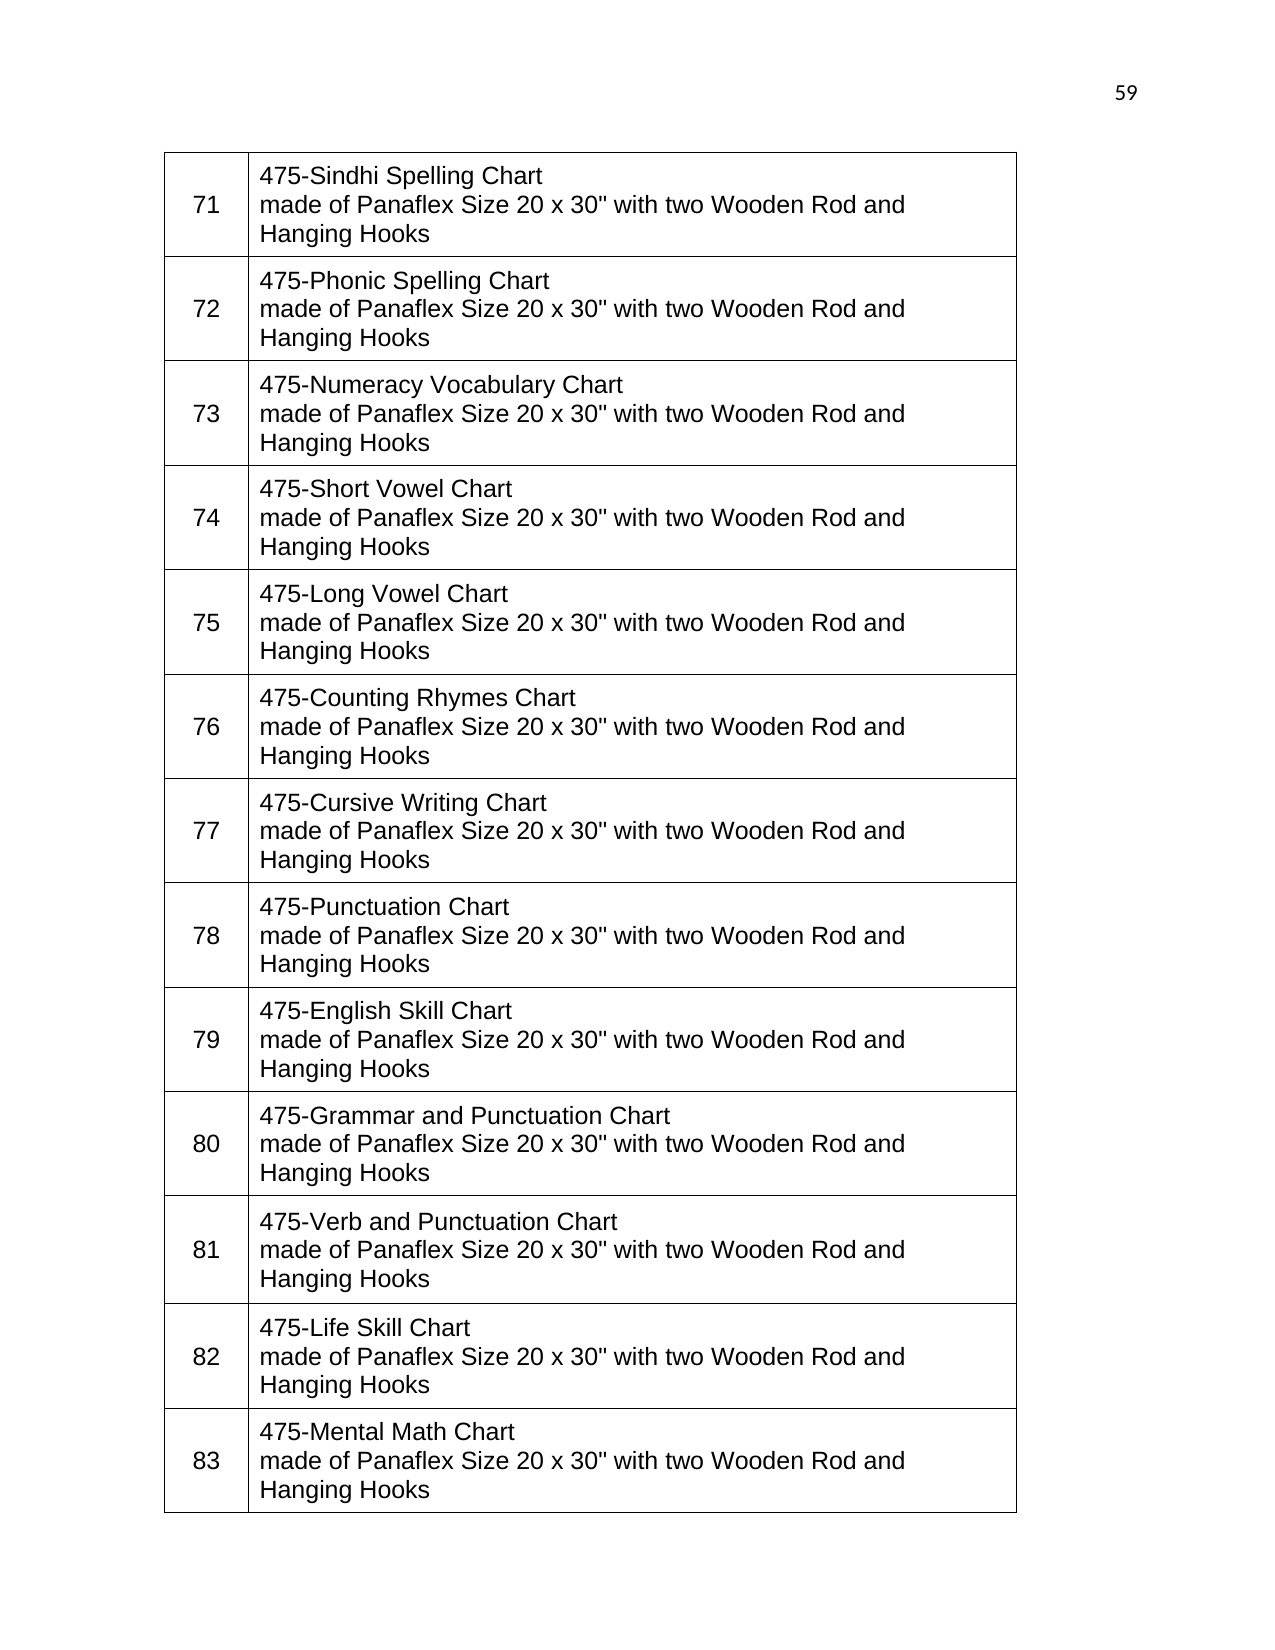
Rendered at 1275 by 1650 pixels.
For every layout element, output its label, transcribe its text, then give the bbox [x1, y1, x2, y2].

table_cell 71 [165, 153, 248, 256]
table_cell 475-Counting Rhymes Chart made of Panaflex Size 20 x 30" with two Wooden Rod and Hanging Hooks [249, 675, 1016, 778]
table_cell 475-Cursive Writing Chart made of Panaflex Size 20 x 30" with two Wooden Rod and Hanging Hooks [249, 779, 1016, 882]
table_cell 475-Numeracy Vocabulary Chart made of Panaflex Size 20 x 30" with two Wooden Rod and Hanging Hooks [249, 361, 1016, 465]
table_cell 78 [165, 883, 248, 987]
table_cell 475-Short Vowel Chart made of Panaflex Size 20 x 30" with two Wooden Rod and Hanging Hooks [249, 466, 1016, 569]
table_cell 475-Verb and Punctuation Chart made of Panaflex Size 20 x 30" with two Wooden Rod and Hanging Hooks [249, 1196, 1016, 1303]
table_cell 75 [165, 570, 248, 673]
table_cell 81 [165, 1196, 248, 1303]
table_cell 475-English Skill Chart made of Panaflex Size 20 x 30" with two Wooden Rod and Hanging Hooks [249, 988, 1016, 1091]
table_cell 77 [165, 779, 248, 882]
table_cell 80 [165, 1092, 248, 1195]
table_cell 475-Life Skill Chart made of Panaflex Size 20 x 30" with two Wooden Rod and Hanging Hooks [249, 1304, 1016, 1408]
table_cell 79 [165, 988, 248, 1091]
table_cell 72 [165, 257, 248, 360]
table_cell 475-Mental Math Chart made of Panaflex Size 20 x 30" with two Wooden Rod and Hanging Hooks [249, 1409, 1016, 1512]
table_cell 83 [165, 1409, 248, 1512]
table_cell 475-Punctuation Chart made of Panaflex Size 20 x 30" with two Wooden Rod and Hanging Hooks [249, 883, 1016, 987]
table_cell 475-Sindhi Spelling Chart made of Panaflex Size 20 x 30" with two Wooden Rod and Hanging Hooks [249, 153, 1016, 256]
table_cell 82 [165, 1304, 248, 1408]
table_cell 73 [165, 361, 248, 465]
table_cell 76 [165, 675, 248, 778]
table_cell 74 [165, 466, 248, 569]
table_cell 475-Grammar and Punctuation Chart made of Panaflex Size 20 x 30" with two Wooden Rod and Hanging Hooks [249, 1092, 1016, 1195]
table_cell 475-Phonic Spelling Chart made of Panaflex Size 20 x 30" with two Wooden Rod and Hanging Hooks [249, 257, 1016, 360]
table_cell 475-Long Vowel Chart made of Panaflex Size 20 x 30" with two Wooden Rod and Hanging Hooks [249, 570, 1016, 673]
